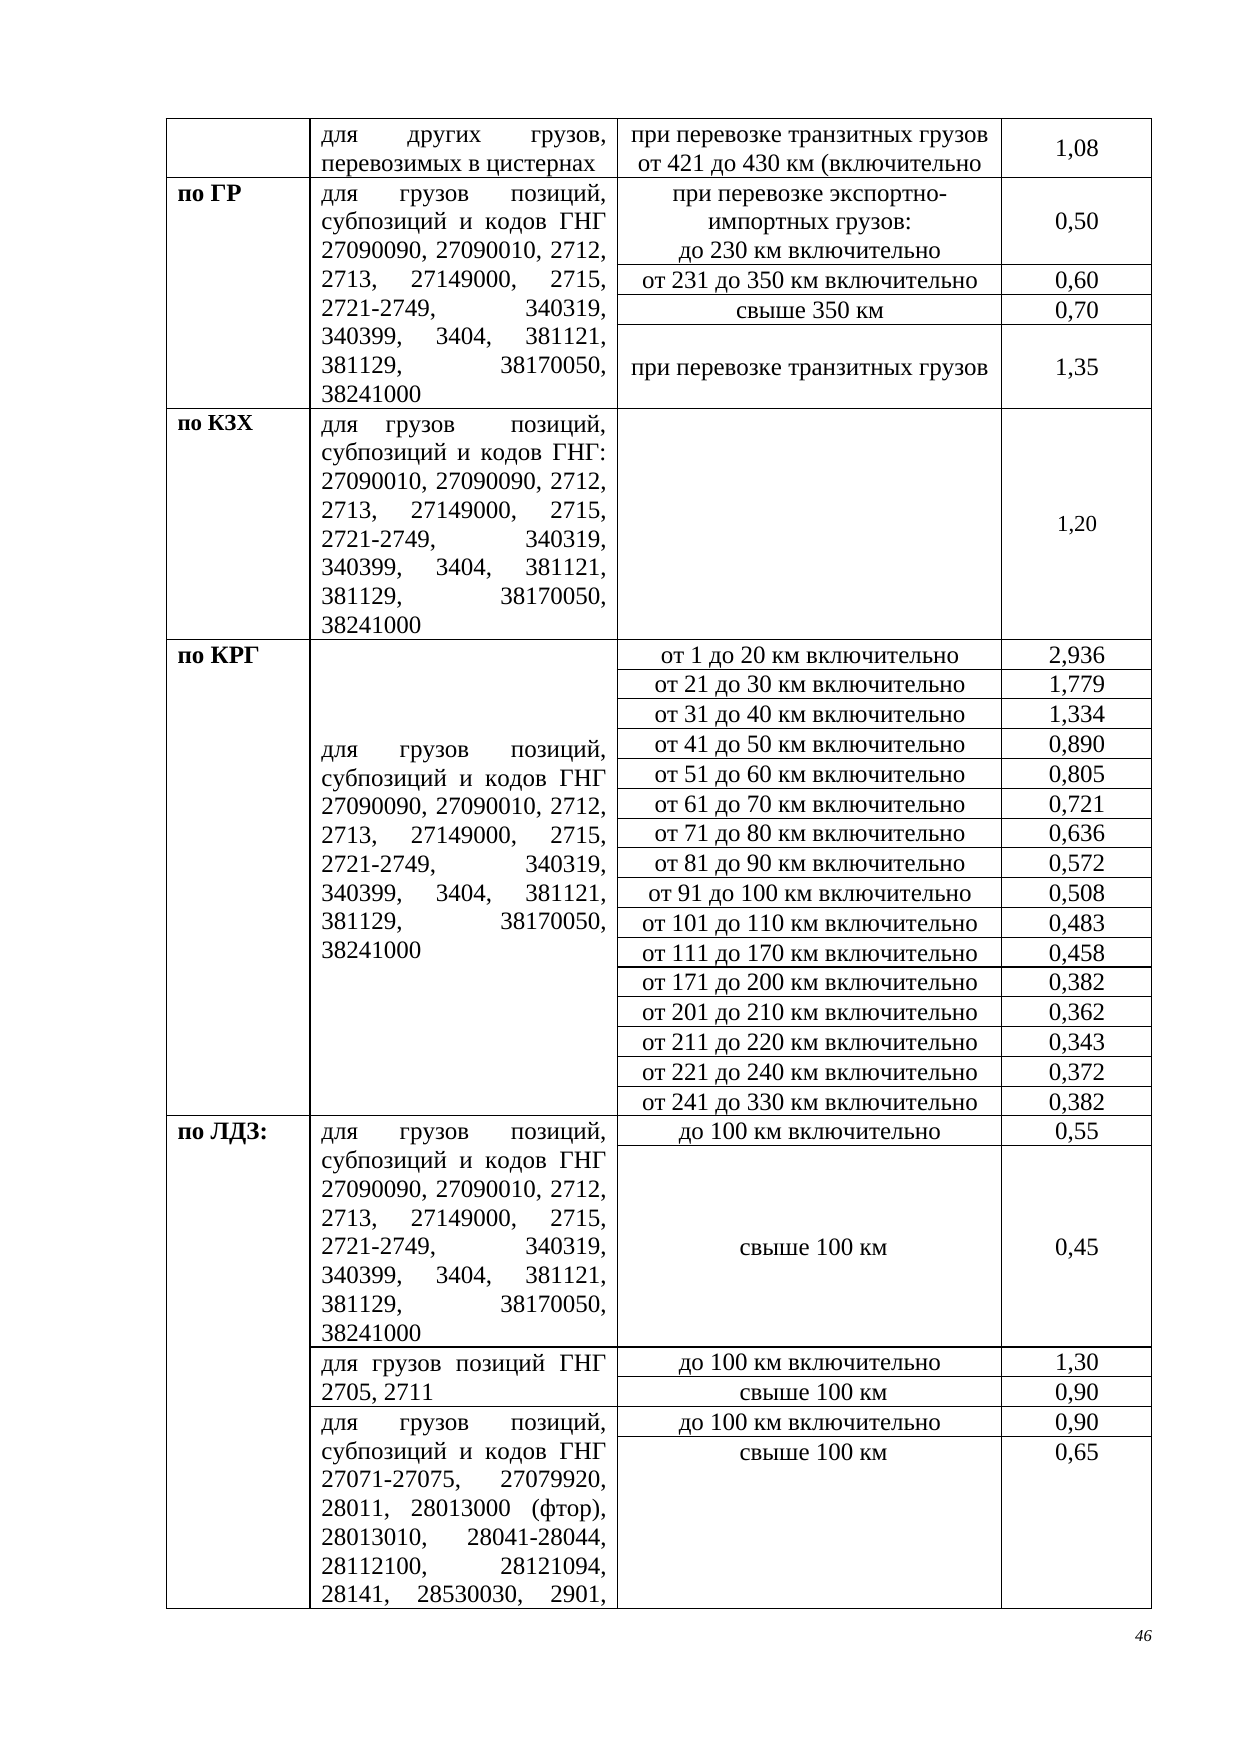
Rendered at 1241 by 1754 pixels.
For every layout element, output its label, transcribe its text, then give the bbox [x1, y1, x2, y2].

table_cell 0,382 [1002, 1087, 1151, 1115]
table_cell 0,372 [1002, 1057, 1151, 1086]
table_cell от 1 до включительно [618, 640, 1001, 668]
table_cell от 41 до включительно [618, 729, 1001, 758]
table_cell 0,721 [1002, 789, 1151, 817]
table_cell 0,458 [1002, 938, 1151, 966]
table_cell для грузов позиций ГНГ 2705, 2711 [311, 1348, 617, 1406]
table_cell 2,936 [1002, 640, 1151, 668]
table_cell от 231 до включительно [618, 265, 1001, 294]
table_cell до включительно [618, 1348, 1001, 1376]
table_cell для других грузов, перевозимых в цистернах [311, 119, 617, 177]
table_cell 1,35 [1002, 325, 1151, 408]
table_cell до включительно [618, 1116, 1001, 1145]
table_cell 0,508 [1002, 878, 1151, 907]
table_cell от 91 до включительно [618, 878, 1001, 907]
table_cell при перевозке транзитных грузов [618, 325, 1001, 408]
table_cell от 31 до включительно [618, 699, 1001, 728]
table_cell 1,779 [1002, 670, 1151, 698]
table_cell для грузов позиций, субпозиций и кодов ГНГ: 27090010, 27090090, 2712, 2713, 27149000, 2715, 2721-2749, 340319, 340399, 3404, 381121, 381129, 38170050, 38241000 [311, 409, 617, 639]
table_cell 0,382 [1002, 968, 1151, 996]
table_cell свыше [618, 1377, 1001, 1406]
table_cell 0,50 [1002, 178, 1151, 264]
table_cell для грузов позиций, субпозиций и кодов ГНГ 27090090, 27090010, 2712, 2713, 27149000, 2715, 2721-2749, 340319, 340399, 3404, 381121, 381129, 38170050, 38241000 [311, 178, 617, 408]
table_cell от 171 до включительно [618, 968, 1001, 996]
table_cell 0,890 [1002, 729, 1151, 758]
table_cell от 101 до включительно [618, 908, 1001, 937]
table_cell от 211 до включительно [618, 1027, 1001, 1056]
table_cell свыше [618, 295, 1001, 323]
table_cell [618, 409, 1001, 639]
table_cell 0,636 [1002, 819, 1151, 847]
table_cell свыше [618, 1146, 1001, 1346]
table_cell от 221 до включительно [618, 1057, 1001, 1086]
table_cell для грузов позиций, субпозиций и кодов ГНГ 27090090, 27090010, 2712, 2713, 27149000, 2715, 2721-2749, 340319, 340399, 3404, 381121, 381129, 38170050, 38241000 [311, 640, 617, 1115]
table_cell от 51 до включительно [618, 759, 1001, 788]
table_cell свыше [618, 1437, 1001, 1608]
table_cell по [167, 409, 309, 639]
table_cell для грузов позиций, субпозиций и кодов ГНГ 27071-27075, 27079920, 28011, 28013000 (фтор), 28013010, 28041-28044, 28112100, 28121094, 28141, 28530030, 2901, 2902, 29321200, 29333100, 29333955, 3817 (кроме 38170050) [311, 1407, 617, 1608]
table_cell 0,90 [1002, 1407, 1151, 1436]
table_cell 0,45 [1002, 1146, 1151, 1346]
table_cell до включительно [618, 1407, 1001, 1436]
table_cell 1,334 [1002, 699, 1151, 728]
table_cell 0,65 [1002, 1437, 1151, 1608]
table_cell 1,20 [1002, 409, 1151, 639]
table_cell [618, 119, 1001, 177]
table_cell 0,55 [1002, 1116, 1151, 1145]
table_cell при перевозке экспортно-импортных грузов: до включительно [618, 178, 1001, 264]
table_cell от 241 до включительно [618, 1087, 1001, 1115]
table_cell от 111 до включительно [618, 938, 1001, 966]
table_cell от 61 до включительно [618, 789, 1001, 817]
table_cell по [167, 178, 309, 408]
table_cell от 21 до включительно [618, 670, 1001, 698]
table_cell 0,70 [1002, 295, 1151, 323]
table_cell 0,362 [1002, 997, 1151, 1026]
table_cell по [167, 640, 309, 1115]
table_cell от 71 до включительно [618, 819, 1001, 847]
table_cell от 81 до включительно [618, 848, 1001, 877]
table_cell 1,08 [1002, 119, 1151, 177]
table_cell 0,805 [1002, 759, 1151, 788]
table_cell 0,60 [1002, 265, 1151, 294]
table_cell 0,572 [1002, 848, 1151, 877]
table_cell от 201 до включительно [618, 997, 1001, 1026]
table_cell 0,90 [1002, 1377, 1151, 1406]
table_cell по : [167, 1116, 309, 1608]
table_cell 0,343 [1002, 1027, 1151, 1056]
table_cell 0,483 [1002, 908, 1151, 937]
table_cell для грузов позиций, субпозиций и кодов ГНГ 27090090, 27090010, 2712, 2713, 27149000, 2715, 2721-2749, 340319, 340399, 3404, 381121, 381129, 38170050, 38241000 [311, 1116, 617, 1346]
table_cell 1,30 [1002, 1348, 1151, 1376]
